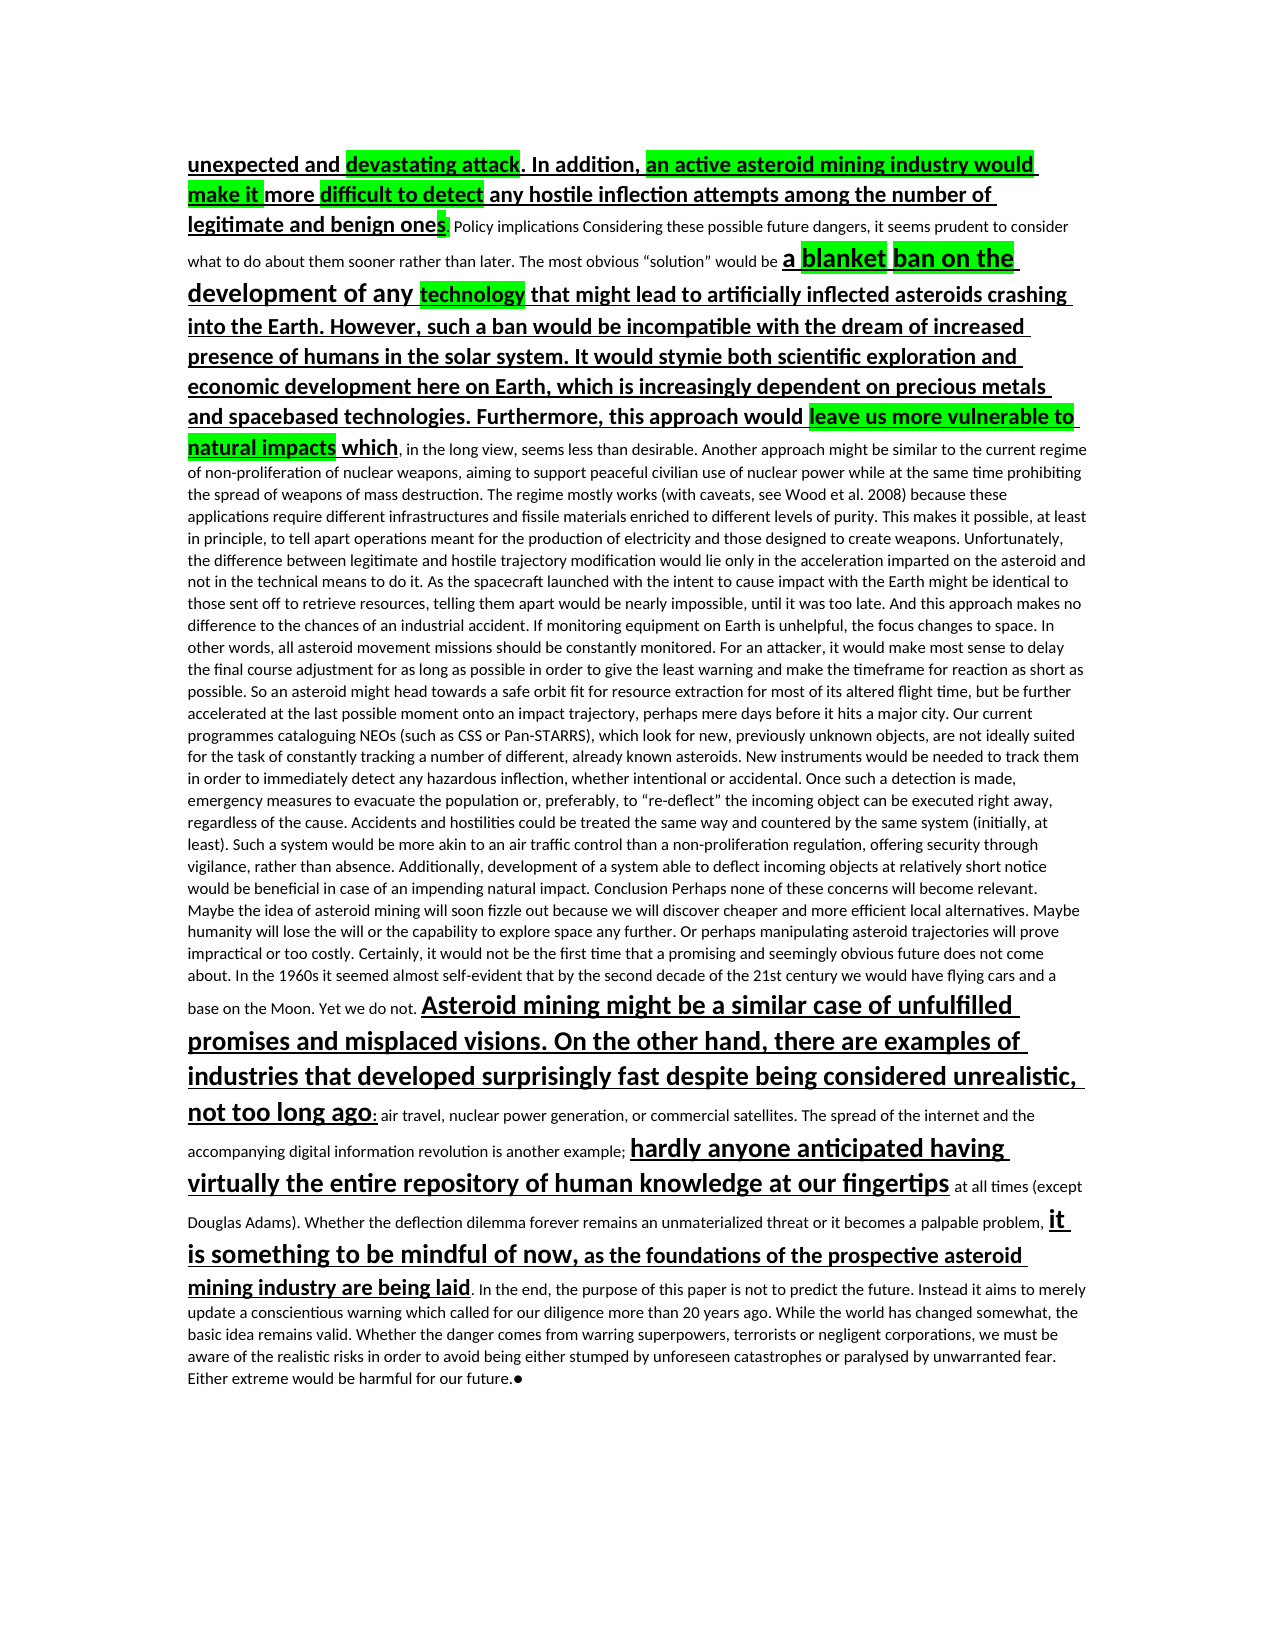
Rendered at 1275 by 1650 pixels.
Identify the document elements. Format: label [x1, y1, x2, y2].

text [187, 150, 1087, 1388]
